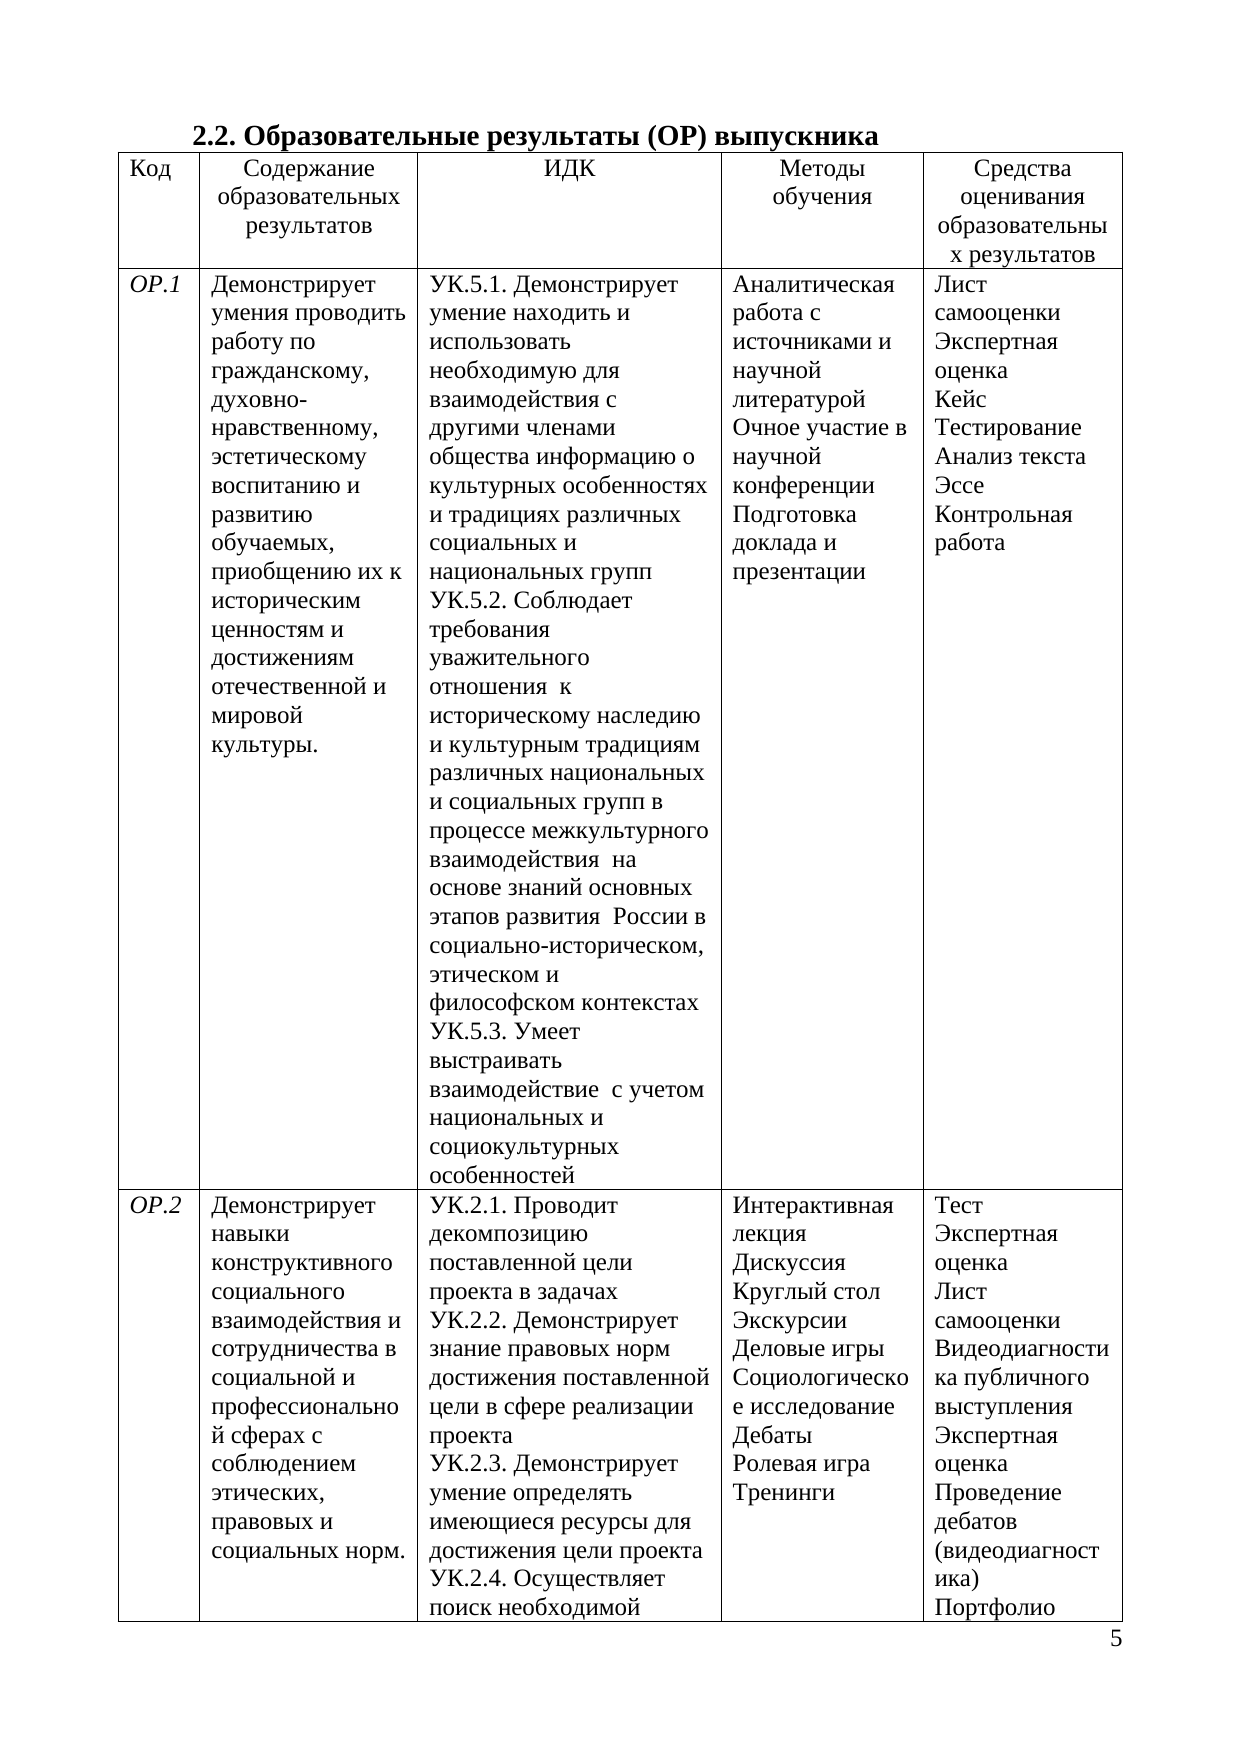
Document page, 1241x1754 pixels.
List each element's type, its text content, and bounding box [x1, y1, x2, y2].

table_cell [722, 1190, 923, 1621]
table_header Содержание образовательных результатов [200, 153, 417, 268]
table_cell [924, 1190, 1122, 1621]
table_cell УК.5.1. Демонстрирует умение находить и использовать необходимую для взаимодействия с другими членами общества информацию о культурных особенностях и традициях различных социальных и национальных групп УК.5.2. Соблюдает требования уважительного отношения к историческому наследию и культурным традициям различных национальных и социальных групп в процессе межкультурного взаимодействия на основе знаний основных этапов развития России в социально-историческом, этическом и философском контекстах УК.5.3. Умеет выстраивать взаимодействие с учетом национальных и социокультурных особенностей [418, 269, 721, 1189]
table_header ИДК [418, 153, 721, 268]
table_header Код [119, 153, 199, 268]
table_cell Лист самооценки Экспертная оценка Кейс Тестирование Анализ текста Эссе Контрольная работа [924, 269, 1122, 1189]
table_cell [418, 1190, 721, 1621]
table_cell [200, 1190, 417, 1621]
text 2.2. Образовательные результаты (ОР) выпускника [118, 118, 1108, 152]
table_header Средства оценивания образовательных результатов [924, 153, 1122, 268]
table_cell Демонстрирует умения проводить работу по гражданскому, духовно-нравственному, эстетическому воспитанию и развитию обучаемых, приобщению их к историческим ценностям и достижениям отечественной и мировой культуры. [200, 269, 417, 1189]
table_cell Аналитическая работа с источниками и научной литературой Очное участие в научной конференции Подготовка доклада и презентации [722, 269, 923, 1189]
table_cell ОР.1 [119, 269, 199, 1189]
table_header Методы обучения [722, 153, 923, 268]
table_cell ОР.2 [119, 1190, 199, 1621]
